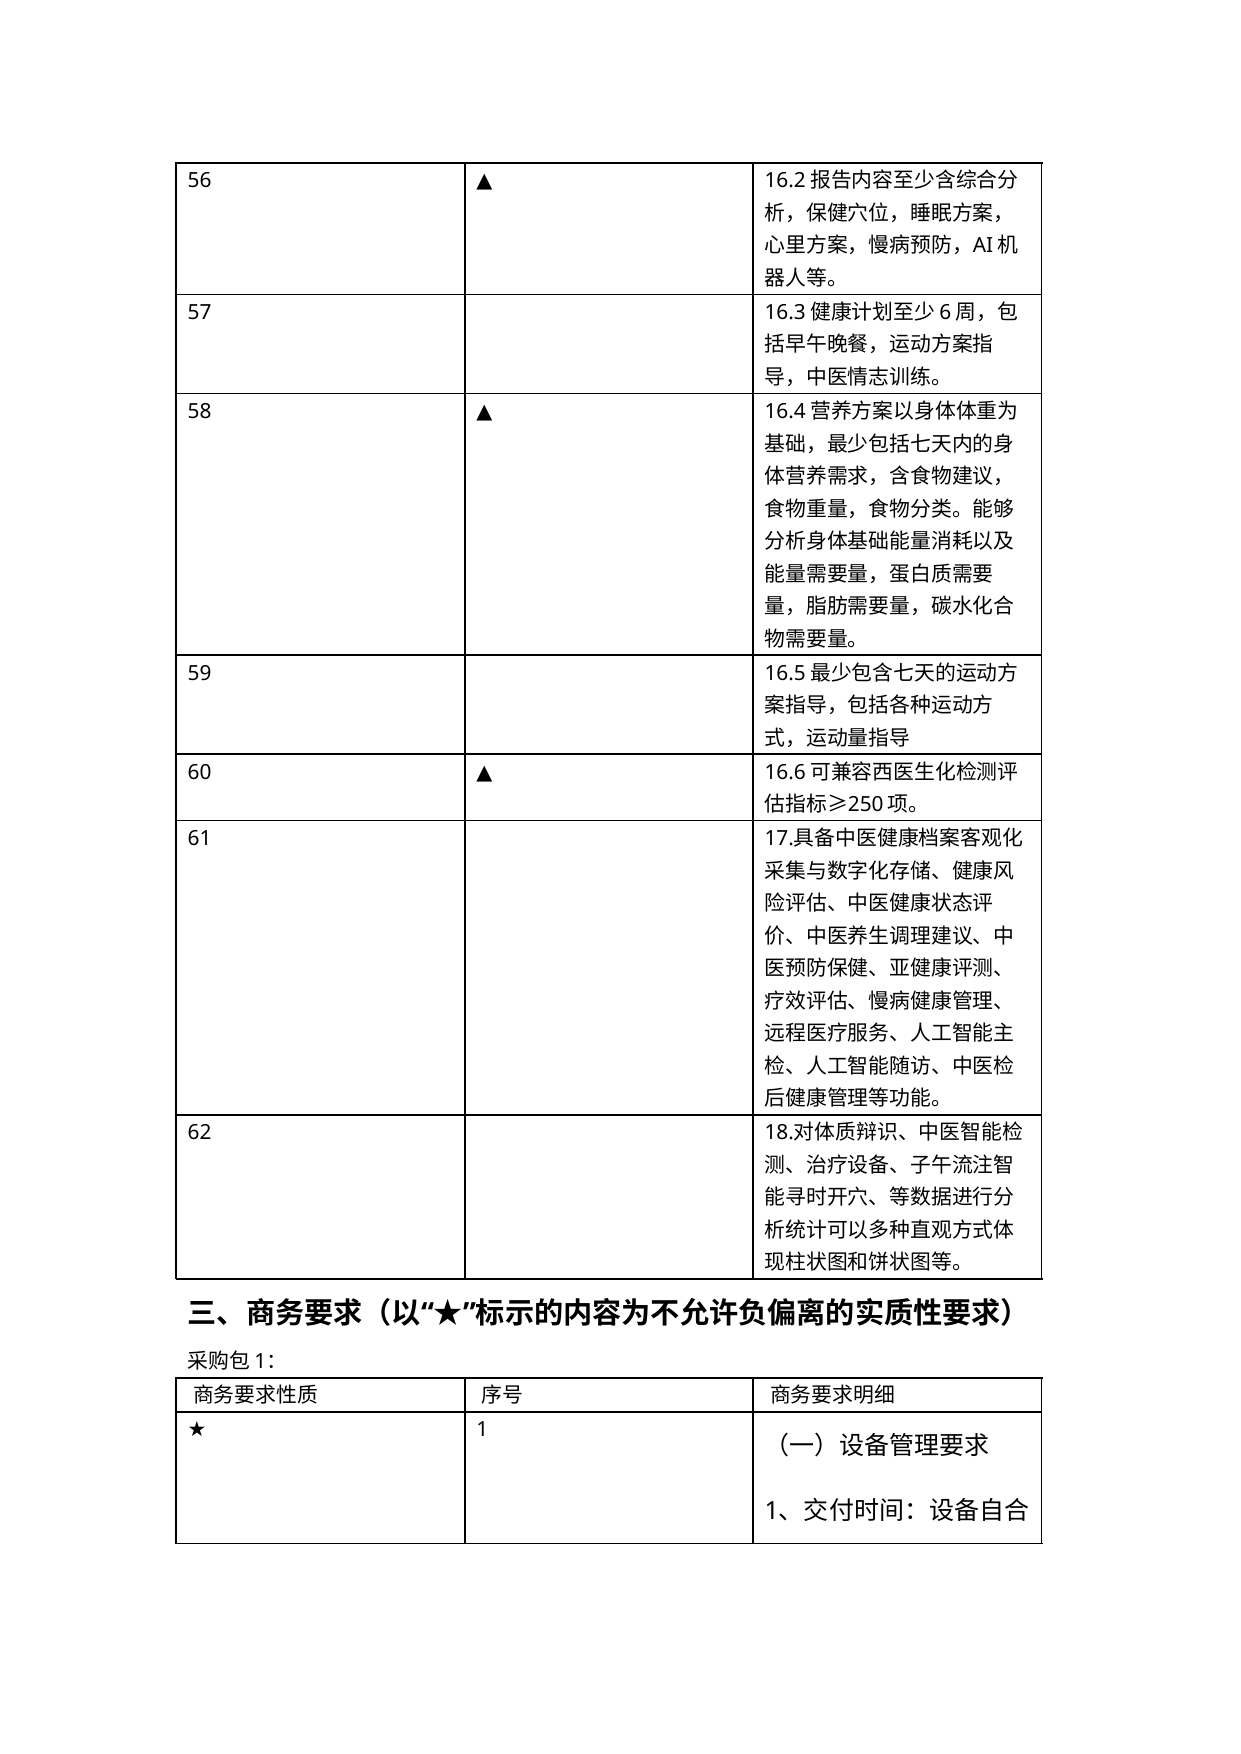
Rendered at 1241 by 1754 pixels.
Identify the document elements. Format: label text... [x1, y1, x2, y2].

text 三、商务要求（以“★”标示的内容为不允许负偏离的实质性要求） [187, 1279, 1053, 1344]
table_cell ▲ [466, 755, 752, 820]
table_cell 56 [177, 164, 464, 293]
table_cell 1 [466, 1413, 752, 1543]
table_cell [466, 295, 752, 393]
table_cell 59 [177, 656, 464, 753]
table_cell 16.4营养方案以身体体重为基础，最少包括七天内的身体营养需求，含食物建议，食物重量，食物分类。能够分析身体基础能量消耗以及能量需要量，蛋白质需要量，脂肪需要量，碳水化合物需要量。 [754, 394, 1041, 654]
table_header 商务要求明细 [754, 1379, 1041, 1411]
table_cell 17.具备中医健康档案客观化采集与数字化存储、健康风险评估、中医健康状态评价、中医养生调理建议、中医预防保健、亚健康评测、疗效评估、慢病健康管理、远程医疗服务、人工智能主检、人工智能随访、中医检后健康管理等功能。 [754, 821, 1041, 1114]
table_cell 60 [177, 755, 464, 820]
table_cell 57 [177, 295, 464, 393]
table_cell 16.3健康计划至少6周，包括早午晚餐，运动方案指导，中医情志训练。 [754, 295, 1041, 393]
table_cell 16.6可兼容西医生化检测评估指标≥250项。 [754, 755, 1041, 820]
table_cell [754, 1413, 1041, 1543]
text 采购包1： [187, 1344, 1053, 1377]
table_header 序号 [466, 1379, 752, 1411]
table_cell 61 [177, 821, 464, 1114]
table_cell [466, 656, 752, 753]
table_cell 58 [177, 394, 464, 654]
table_cell [466, 1116, 752, 1278]
table_cell ▲ [466, 164, 752, 293]
table_cell 18.对体质辩识、中医智能检测、治疗设备、子午流注智能寻时开穴、等数据进行分析统计可以多种直观方式体现柱状图和饼状图等。 [754, 1116, 1041, 1278]
table_header 商务要求性质 [177, 1379, 464, 1411]
table_cell ▲ [466, 394, 752, 654]
table_cell 16.5最少包含七天的运动方案指导，包括各种运动方式，运动量指导 [754, 656, 1041, 753]
table_cell [466, 821, 752, 1114]
table_cell ★ [177, 1413, 464, 1543]
table_cell 62 [177, 1116, 464, 1278]
table_cell 16.2报告内容至少含综合分析，保健穴位，睡眠方案，心里方案，慢病预防，AI机器人等。 [754, 164, 1041, 293]
